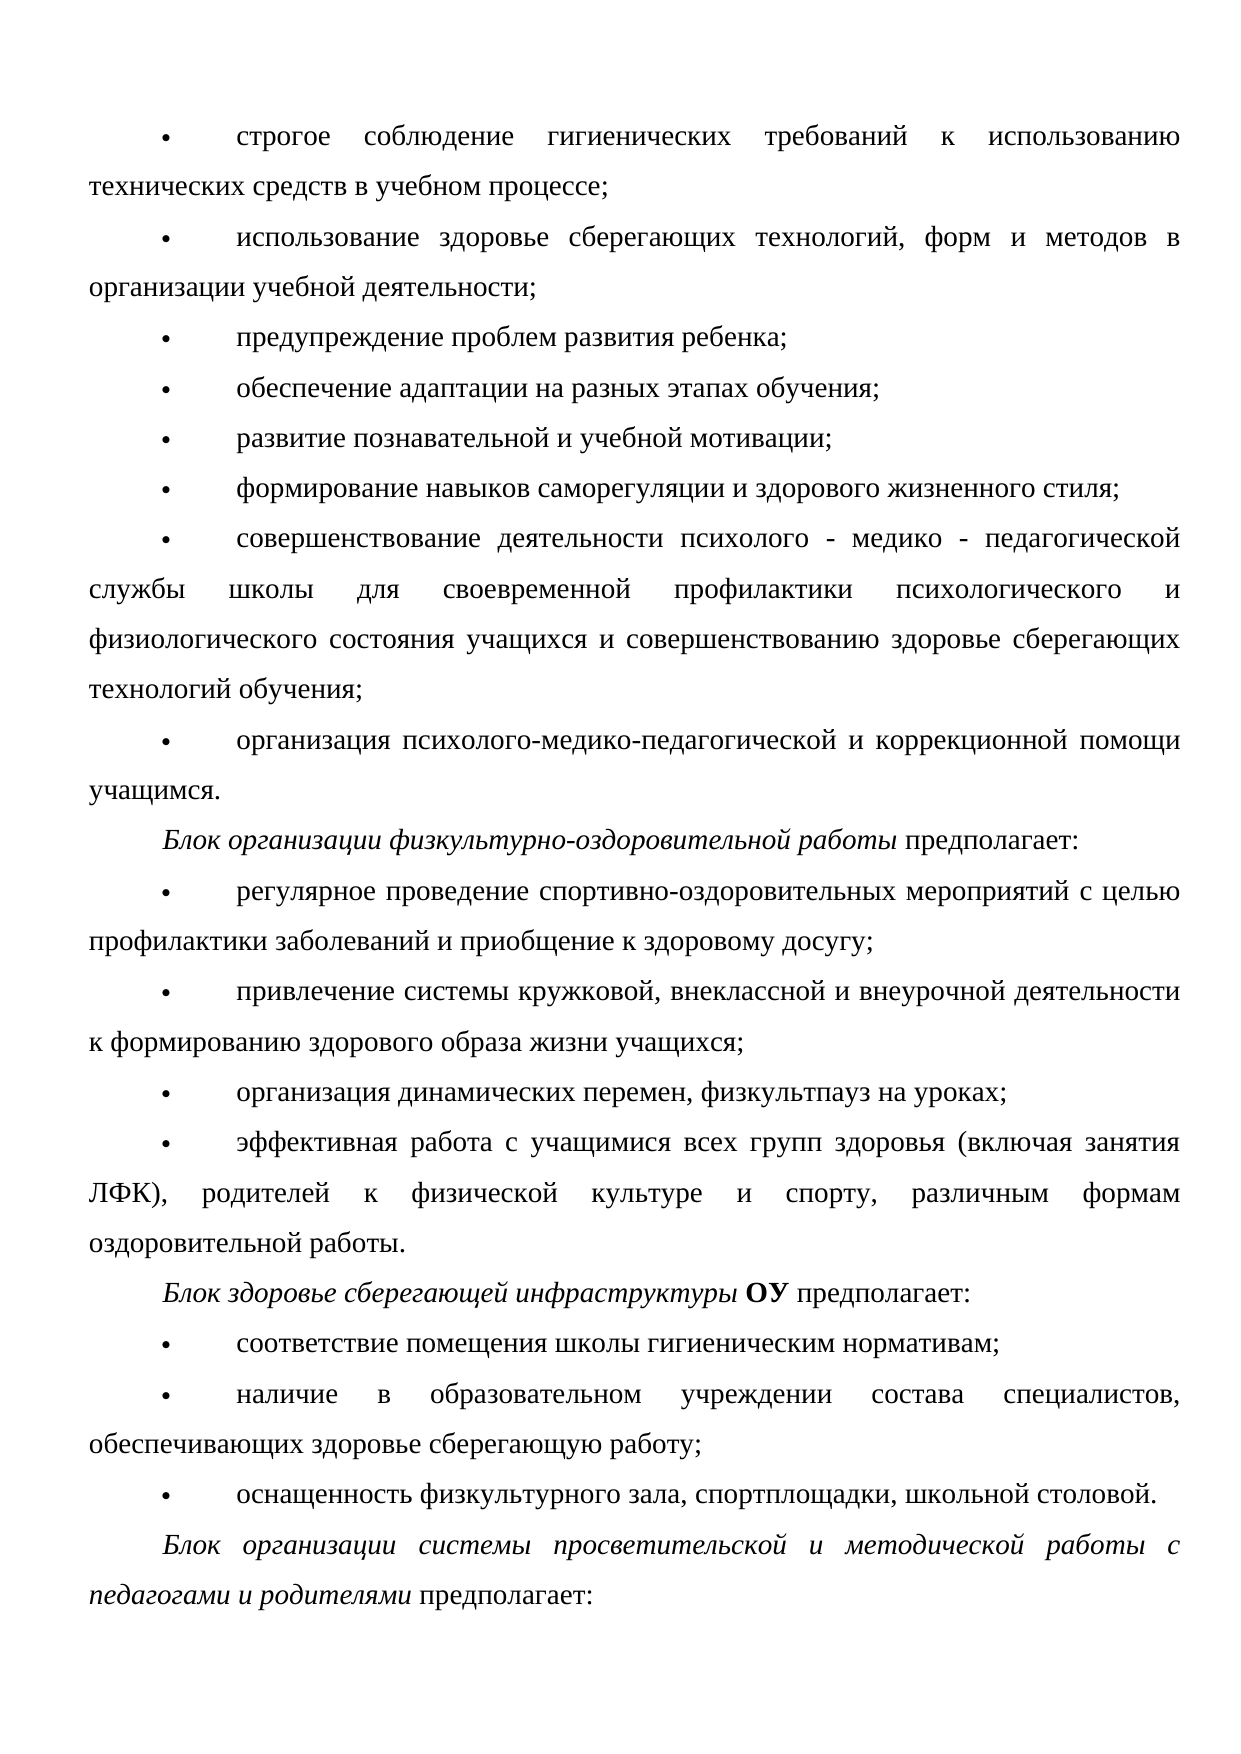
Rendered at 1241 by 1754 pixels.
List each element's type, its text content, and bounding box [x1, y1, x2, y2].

list обеспечение адаптации на разных этапах обучения; [89, 370, 1181, 403]
list формирование навыков саморегуляции и здорового жизненного стиля; [89, 470, 1181, 504]
list регулярное проведение спортивно-оздоровительных мероприятий с целью профилактики заболеваний и приобщение к здоровому досугу; [89, 873, 1181, 957]
list строгое соблюдение гигиенических требований к использованию технических средств в учебном процессе; [89, 118, 1181, 202]
list использование здоровье сберегающих технологий, форм и методов в организации учебной деятельности; [89, 219, 1181, 303]
list предупреждение проблем развития ребенка; [89, 319, 1181, 353]
text Блок организации системы просветительской и методической работы с педагогами и родителями предполагает: [89, 1527, 1181, 1611]
text Блок здоровье сберегающей инфраструктуры ОУ предполагает: [89, 1275, 1181, 1309]
list соответствие помещения школы гигиеническим нормативам; [89, 1326, 1181, 1359]
list развитие познавательной и учебной мотивации; [89, 420, 1181, 453]
list оснащенность физкультурного зала, спортплощадки, школьной столовой. [89, 1477, 1181, 1510]
list эффективная работа с учащимися всех групп здоровья (включая занятия ЛФК), родителей к физической культуре и спорту, различным формам оздоровительной работы. [89, 1124, 1181, 1258]
list наличие в образовательном учреждении состава специалистов, обеспечивающих здоровье сберегающую работу; [89, 1376, 1181, 1460]
list привлечение системы кружковой, внеклассной и внеурочной деятельности к формированию здорового образа жизни учащихся; [89, 973, 1181, 1057]
list совершенствование деятельности психолого - медико - педагогической службы школы для своевременной профилактики психологического и физиологического состояния учащихся и совершенствованию здоровье сберегающих технологий обучения; [89, 521, 1181, 705]
text Блок организации физкультурно-оздоровительной работы предполагает: [89, 822, 1181, 856]
list организация динамических перемен, физкультпауз на уроках; [89, 1074, 1181, 1108]
list организация психолого-медико-педагогической и коррекционной помощи учащимся. [89, 722, 1181, 806]
